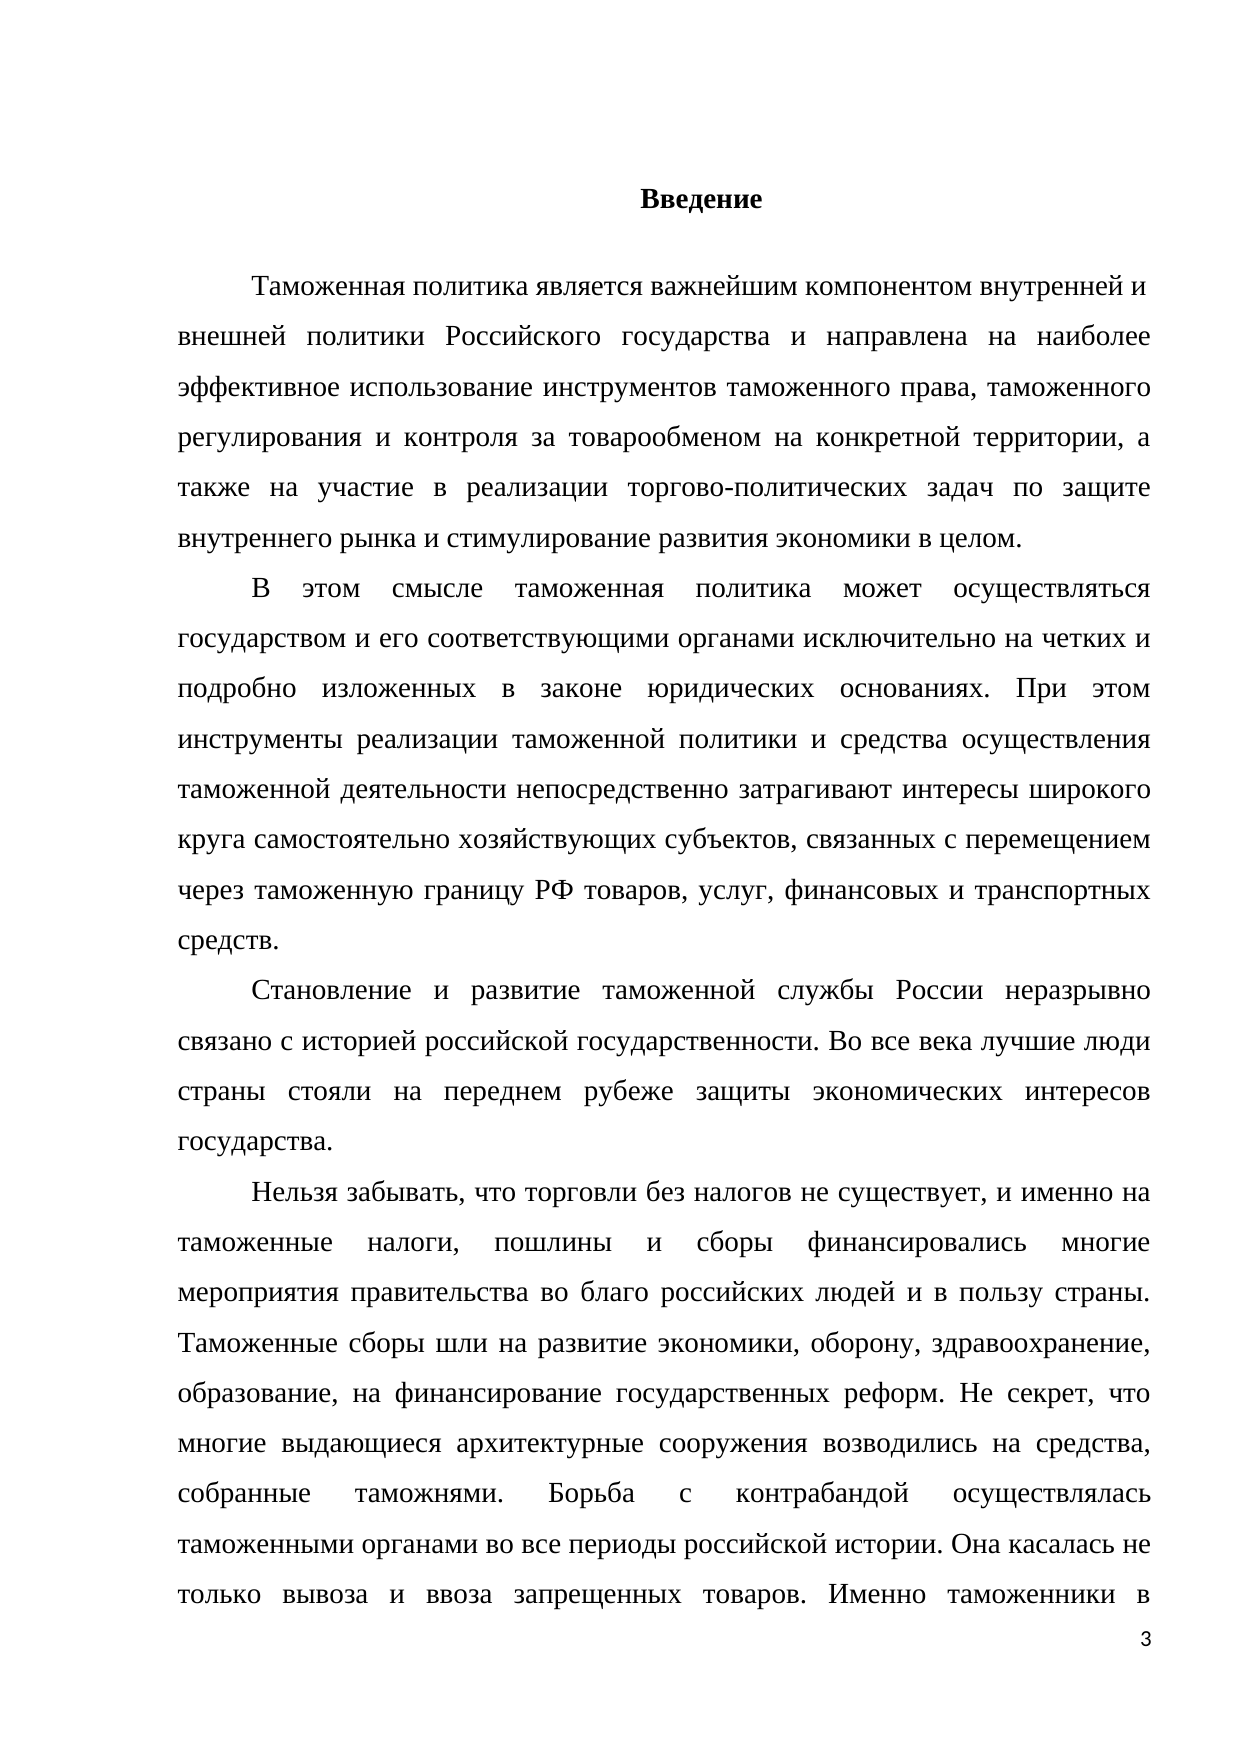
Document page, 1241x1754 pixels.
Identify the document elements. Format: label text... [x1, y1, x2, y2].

text Становление и развитие таможенной службы России неразрывно связано с историей российской государственности. Во все века лучшие люди страны стояли на переднем рубеже защиты экономических интересов государства. [177, 972, 1152, 1157]
text Введение [177, 168, 1152, 218]
text Таможенная политика является важнейшим компонентом внутренней и [177, 268, 1152, 302]
text В этом смысле таможенная политика может осуществляться государством и его соответствующими органами исключительно на четких и подробно изложенных в законе юридических основаниях. При этом инструменты реализации таможенной политики и средства осуществления таможенной деятельности непосредственно затрагивают интересы широкого круга самостоятельно хозяйствующих субъектов, связанных с перемещением через таможенную границу РФ товаров, услуг, финансовых и транспортных средств. [177, 570, 1152, 956]
text внешней политики Российского государства и направлена на наиболее эффективное использование инструментов таможенного права, таможенного регулирования и контроля за товарообменом на конкретной территории, а также на участие в реализации торгово-политических задач по защите внутреннего рынка и стимулирование развития экономики в целом. [177, 318, 1152, 553]
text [177, 1174, 1152, 1610]
